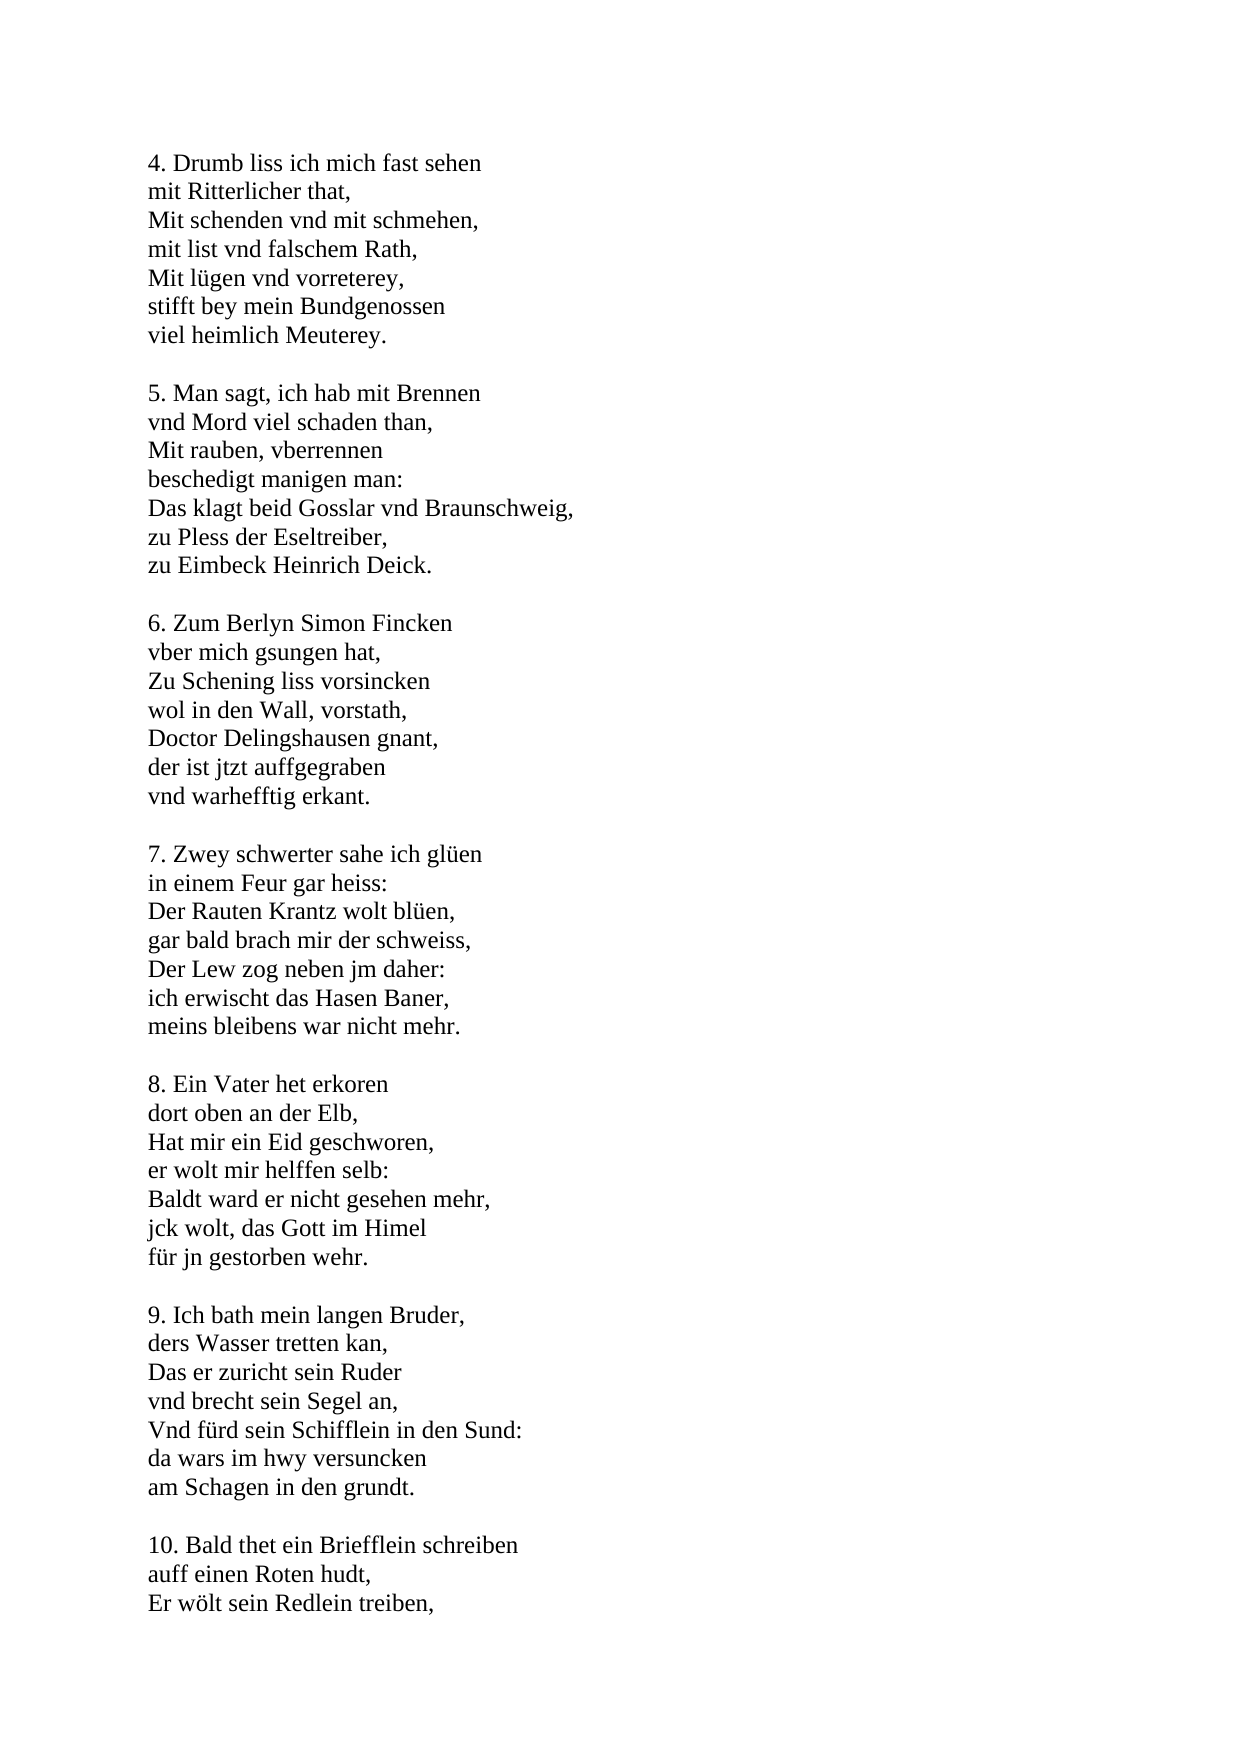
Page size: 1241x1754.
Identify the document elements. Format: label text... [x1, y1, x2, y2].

text 8. Ein Vater het erkoren dort oben an der Elb, Hat mir ein Eid geschworen, er wolt mir helffen selb: Baldt ward er nicht gesehen mehr, jck wolt, das Gott im Himel für jn gestorben wehr. [148, 1069, 1093, 1271]
text 6. Zum Berlyn Simon Fincken vber mich gsungen hat, Zu Schening liss vorsincken wol in den Wall, vorstath, Doctor Delingshausen gnant, der ist jtzt auffgegraben vnd warhefftig erkant. [148, 608, 1093, 810]
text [148, 1530, 1093, 1616]
text 7. Zwey schwerter sahe ich glüen in einem Feur gar heiss: Der Rauten Krantz wolt blüen, gar bald brach mir der schweiss, Der Lew zog neben jm daher: ich erwischt das Hasen Baner, meins bleibens war nicht mehr. [148, 839, 1093, 1040]
text 4. Drumb liss ich mich fast sehen mit Ritterlicher that, Mit schenden vnd mit schmehen, mit list vnd falschem Rath, Mit lügen vnd vorreterey, stifft bey mein Bundgenossen viel heimlich Meuterey. [148, 148, 1093, 349]
text 5. Man sagt, ich hab mit Brennen vnd Mord viel schaden than, Mit rauben, vberrennen beschedigt manigen man: Das klagt beid Gosslar vnd Braunschweig, zu Pless der Eseltreiber, zu Eimbeck Heinrich Deick. [148, 378, 1093, 579]
text 9. Ich bath mein langen Bruder, ders Wasser tretten kan, Das er zuricht sein Ruder vnd brecht sein Segel an, Vnd fürd sein Schifflein in den Sund: da wars im hwy versuncken am Schagen in den grundt. [148, 1300, 1093, 1501]
